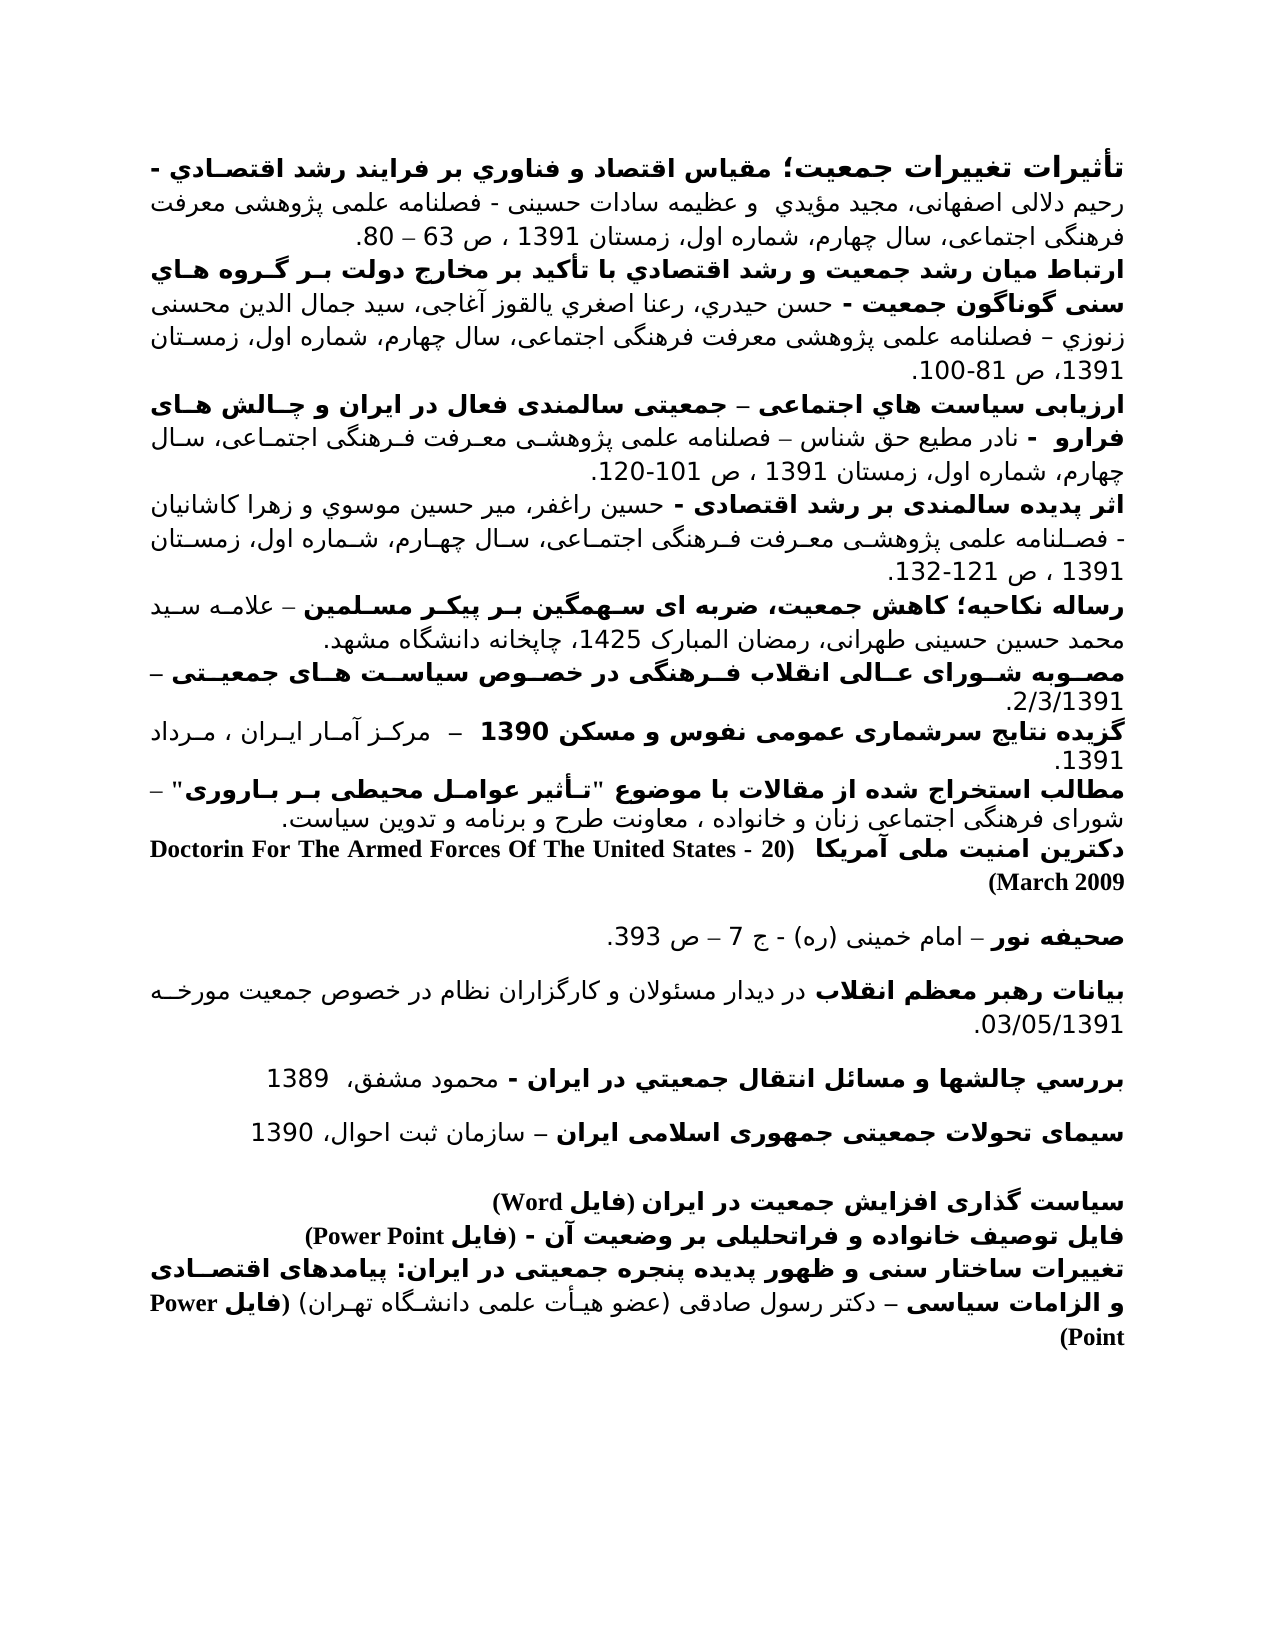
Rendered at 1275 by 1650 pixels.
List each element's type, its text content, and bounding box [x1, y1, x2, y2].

text مصوبه شورای عالی انقلاب فرهنگی در خصوص سیاست های جمعیتی – 2/3/1391. [150, 658, 1125, 717]
text گزیده نتایج سرشماری عمومی نفوس و مسکن 1390 – مرکز آمار ایران ، مرداد 1391. [150, 717, 1125, 775]
text رساله نکاحیه؛ کاهش جمعیت، ضربه ای سهمگین بر پیکر مسلمین – علامه سید محمد حسین حسینی طهرانی، رمضان المبارک 1425، چاپخانه دانشگاه مشهد. [150, 591, 1125, 654]
text فایل توصیف خانواده و فراتحلیلی بر وضعیت آن - (فایل Power Point) [150, 1221, 1125, 1250]
text دکترین امنیت ملی آمریکا (Doctorin For The Armed Forces Of The United States - 20 March 2009) [150, 834, 1125, 897]
text سیمای تحولات جمعیتی جمهوری اسلامی ایران – سازمان ثبت احوال، 1390 [150, 1118, 1125, 1148]
text بررسي چالشها و مسائل انتقال جمعيتي در ايران - محمود مشفق، 1389 [150, 1064, 1125, 1093]
text ارزیابی سیاست هاي اجتماعی – جمعیتی سالمندی فعال در ایران و چالش های فرارو - نادر مطیع حق شناس – فصلنامه علمی پژوهشی معرفت فرهنگی اجتماعی، سال چهارم، شماره اول، زمستان 1391 ، ص 101-120. [150, 390, 1125, 486]
text صحیفه نور – امام خمینی (ره) - ج 7 – ص 393. [150, 922, 1125, 951]
text تغییرات ساختار سنی و ظهور پدیده پنجره جمعیتی در ایران: پیامدهای اقتصادی و الزامات سیاسی – دکتر رسول صادقی (عضو هیأت علمی دانشگاه تهران) (فایل Power Point) [150, 1254, 1125, 1350]
text تأثیرات تغییرات جمعیت؛ مقیاس اقتصاد و فناوري بر فرایند رشد اقتصادي - رحیم دلالی اصفهانی، مجید مؤیدي و عظیمه سادات حسینی - فصلنامه علمی پژوهشی معرفت فرهنگی اجتماعی، سال چهارم، شماره اول، زمستان 1391 ، ص 63 – 80. [150, 150, 1125, 251]
text اثر پدیده سالمندی بر رشد اقتصادی - حسین راغفر، میر حسین موسوي و زهرا کاشانیان - فصلنامه علمی پژوهشی معرفت فرهنگی اجتماعی، سال چهارم، شماره اول، زمستان 1391 ، ص 121-132. [150, 491, 1125, 587]
text بیانات رهبر معظم انقلاب در دیدار مسئولان و کارگزاران نظام در خصوص جمعیت مورخه 03/05/1391. [150, 976, 1125, 1039]
text مطالب استخراج شده از مقالات با موضوع "تأثیر عوامل محیطی بر باروری" – شورای فرهنگی اجتماعی زنان و خانواده ، معاونت طرح و برنامه و تدوین سیاست. [150, 775, 1125, 834]
text ارتباط میان رشد جمعیت و رشد اقتصادي با تأکید بر مخارج دولت بر گروه هاي سنی گوناگون جمعیت - حسن حیدري، رعنا اصغري یالقوز آغاجی، سید جمال الدین محسنی زنوزي – فصلنامه علمی پژوهشی معرفت فرهنگی اجتماعی، سال چهارم، شماره اول، زمستان 1391، ص 81-100. [150, 256, 1125, 385]
text سیاست گذاری افزایش جمعیت در ایران (فایل Word) [150, 1187, 1125, 1216]
